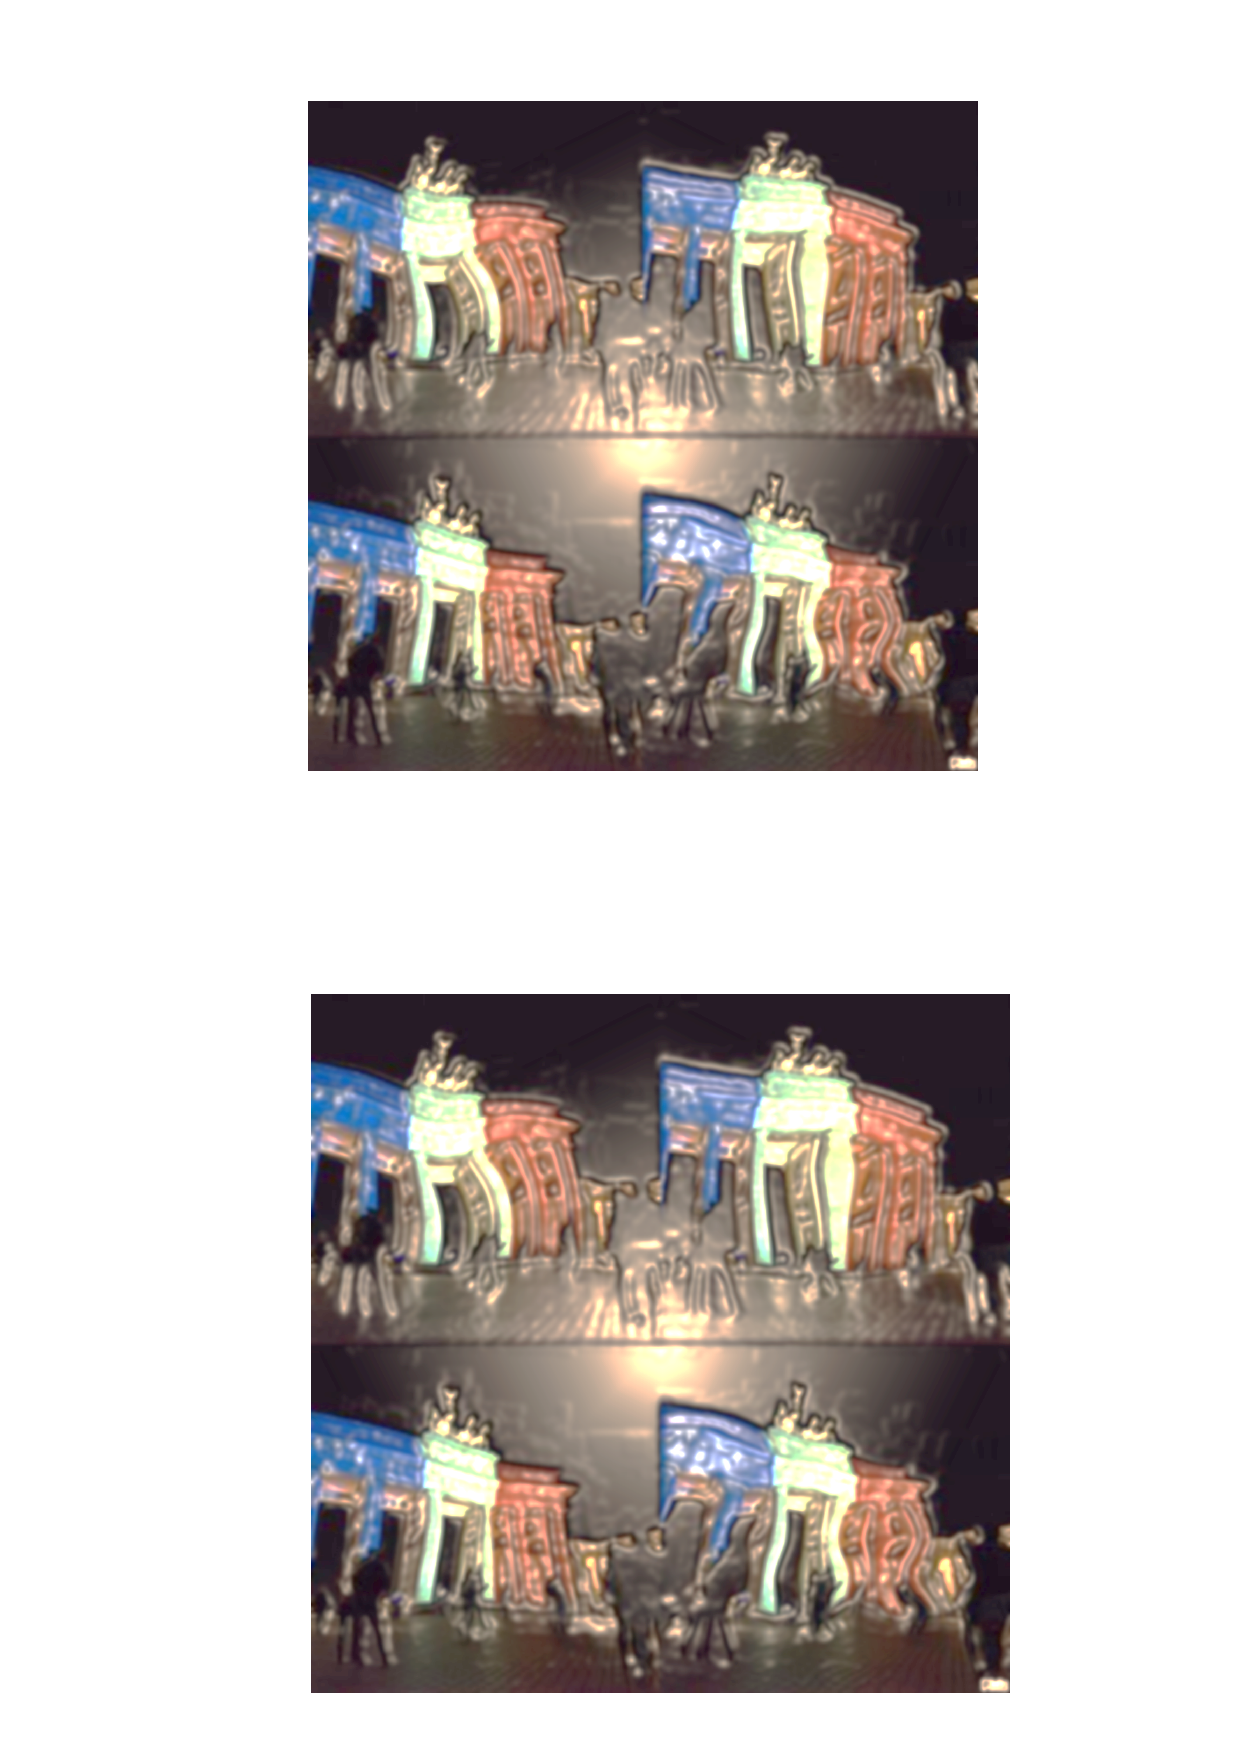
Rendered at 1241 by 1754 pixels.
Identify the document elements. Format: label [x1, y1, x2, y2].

picture [311, 994, 1010, 1693]
picture [308, 101, 978, 771]
